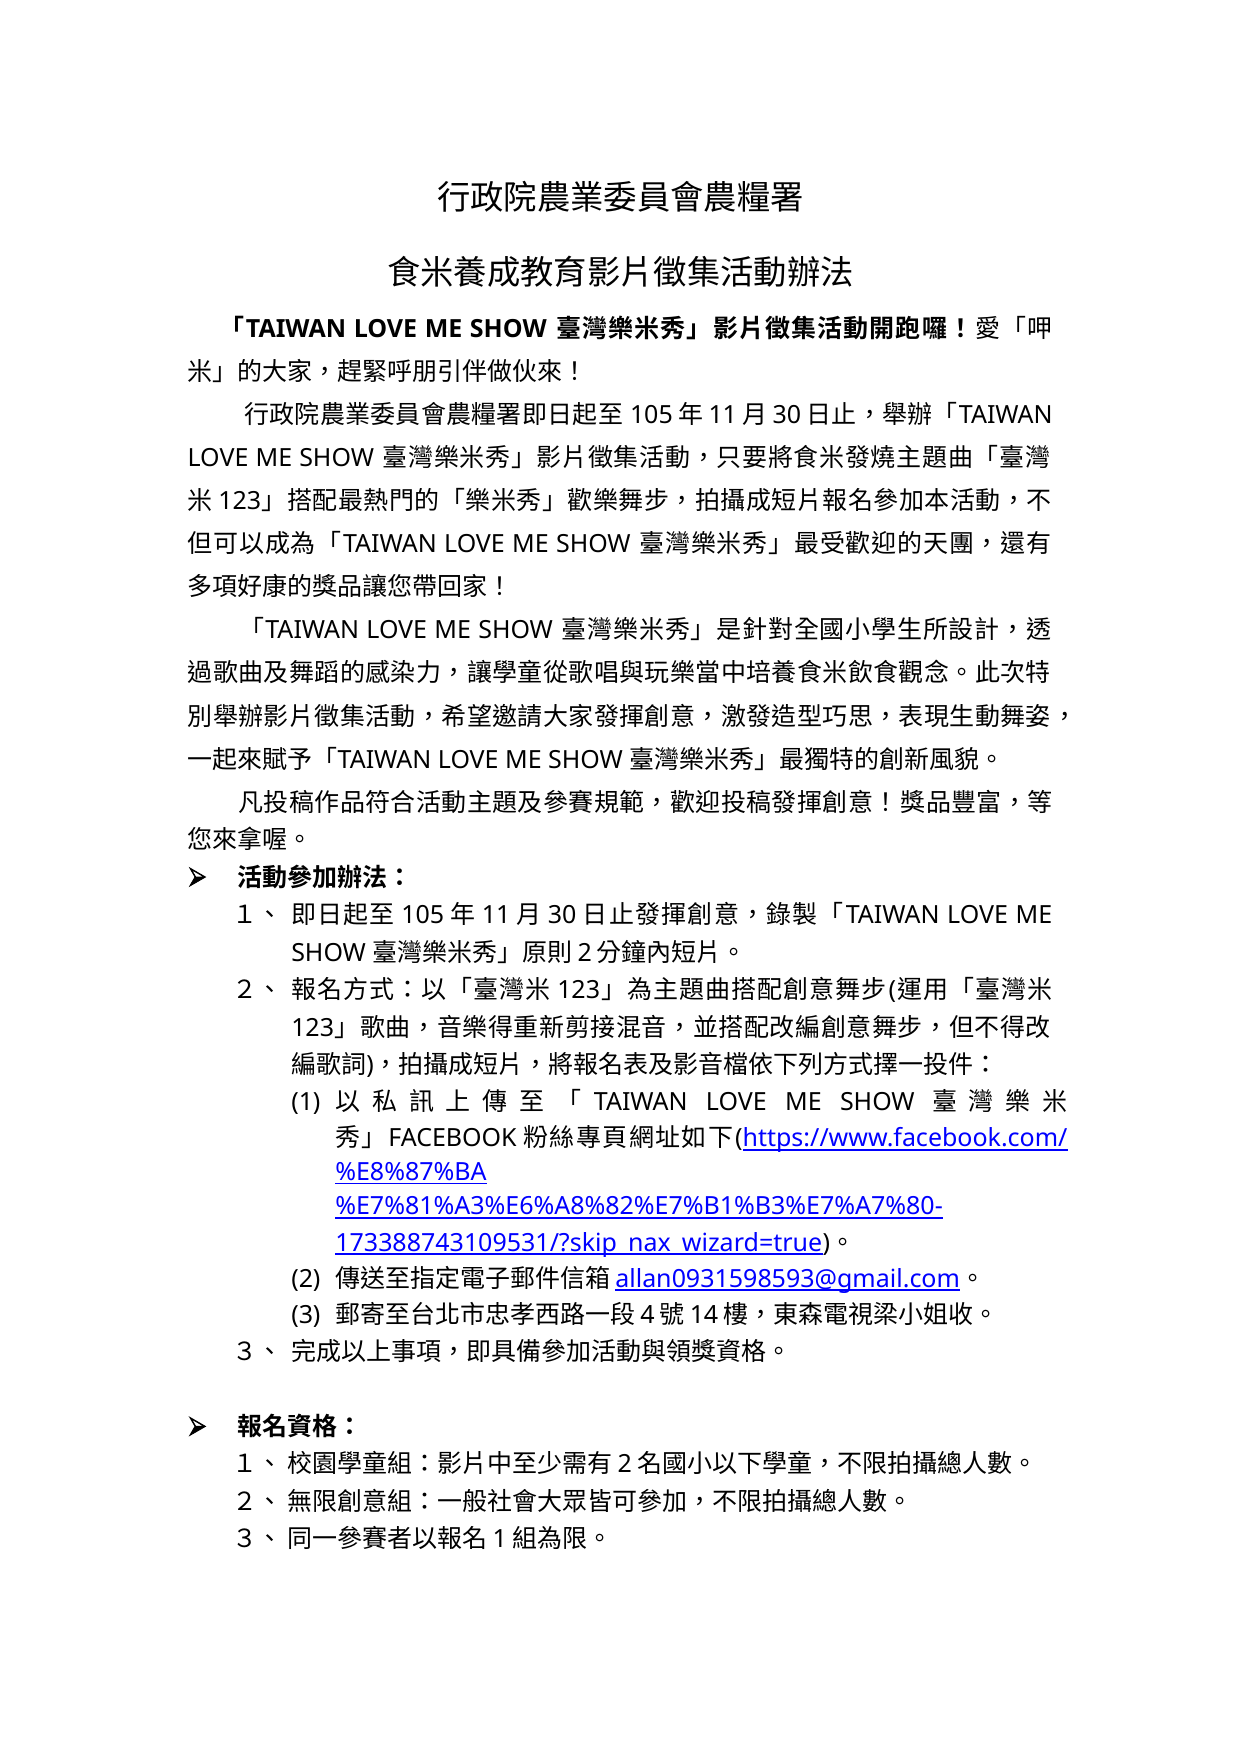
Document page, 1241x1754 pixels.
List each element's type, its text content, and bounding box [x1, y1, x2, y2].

list 活動參加辦法： [187, 856, 1053, 894]
text 食米養成教育影片徵集活動辦法 [187, 233, 1053, 308]
text 「TAIWAN LOVE ME SHOW 臺灣樂米秀」是針對全國小學生所設計，透過歌曲及舞蹈的感染力，讓學童從歌唱與玩樂當中培養食米飲食觀念。此次特別舉辦影片徵集活動，希望邀請大家發揮創意，激發造型巧思，表現生動舞姿，一起來賦予「TAIWAN LOVE ME SHOW 臺灣樂米秀」最獨特的創新風貌。 [187, 609, 1053, 776]
text 凡投稿作品符合活動主題及參賽規範，歡迎投稿發揮創意！獎品豐富，等您來拿喔。 [187, 781, 1053, 856]
list 以私訊上傳至「TAIWAN LOVE ME SHOW臺灣樂米秀」FACEBOOK粉絲專頁網址如下(https://www.facebook.com/%E8%87%BA%E7%81%A3%E6%A8%82%E7%B1%B3%E7%A7%80-173388743109531/?skip_nax_wizard=true)。 [291, 1081, 1067, 1258]
list 完成以上事項，即具備參加活動與領獎資格。 [232, 1331, 1053, 1368]
text 行政院農業委員會農糧署即日起至105年11月30日止，舉辦「TAIWAN LOVE ME SHOW 臺灣樂米秀」影片徵集活動，只要將食米發燒主題曲「臺灣米123」搭配最熱門的「樂米秀」歡樂舞步，拍攝成短片報名參加本活動，不但可以成為「TAIWAN LOVE ME SHOW 臺灣樂米秀」最受歡迎的天團，還有多項好康的獎品讓您帶回家！ [187, 394, 1053, 604]
list 報名方式：以「臺灣米123」為主題曲搭配創意舞步(運用「臺灣米123」歌曲，音樂得重新剪接混音，並搭配改編創意舞步，但不得改編歌詞)，拍攝成短片，將報名表及影音檔依下列方式擇一投件： [232, 969, 1053, 1081]
list 同一參賽者以報名1組為限。 [232, 1518, 1053, 1556]
list 傳送至指定電子郵件信箱allan0931598593@gmail.com。 [291, 1258, 1067, 1294]
list 郵寄至台北市忠孝西路一段4號14樓，東森電視梁小姐收。 [291, 1294, 1067, 1331]
list 校園學童組：影片中至少需有2名國小以下學童，不限拍攝總人數。 [232, 1443, 1053, 1481]
text 行政院農業委員會農糧署 [187, 158, 1053, 233]
list 即日起至105年11月30日止發揮創意，錄製「TAIWAN LOVE ME SHOW 臺灣樂米秀」原則2分鐘內短片。 [232, 894, 1053, 969]
text 「TAIWAN LOVE ME SHOW 臺灣樂米秀」影片徵集活動開跑囉！愛「呷米」的大家，趕緊呼朋引伴做伙來！ [187, 308, 1053, 388]
list 無限創意組：一般社會大眾皆可參加，不限拍攝總人數。 [232, 1481, 1053, 1518]
list 報名資格： [187, 1406, 1053, 1443]
